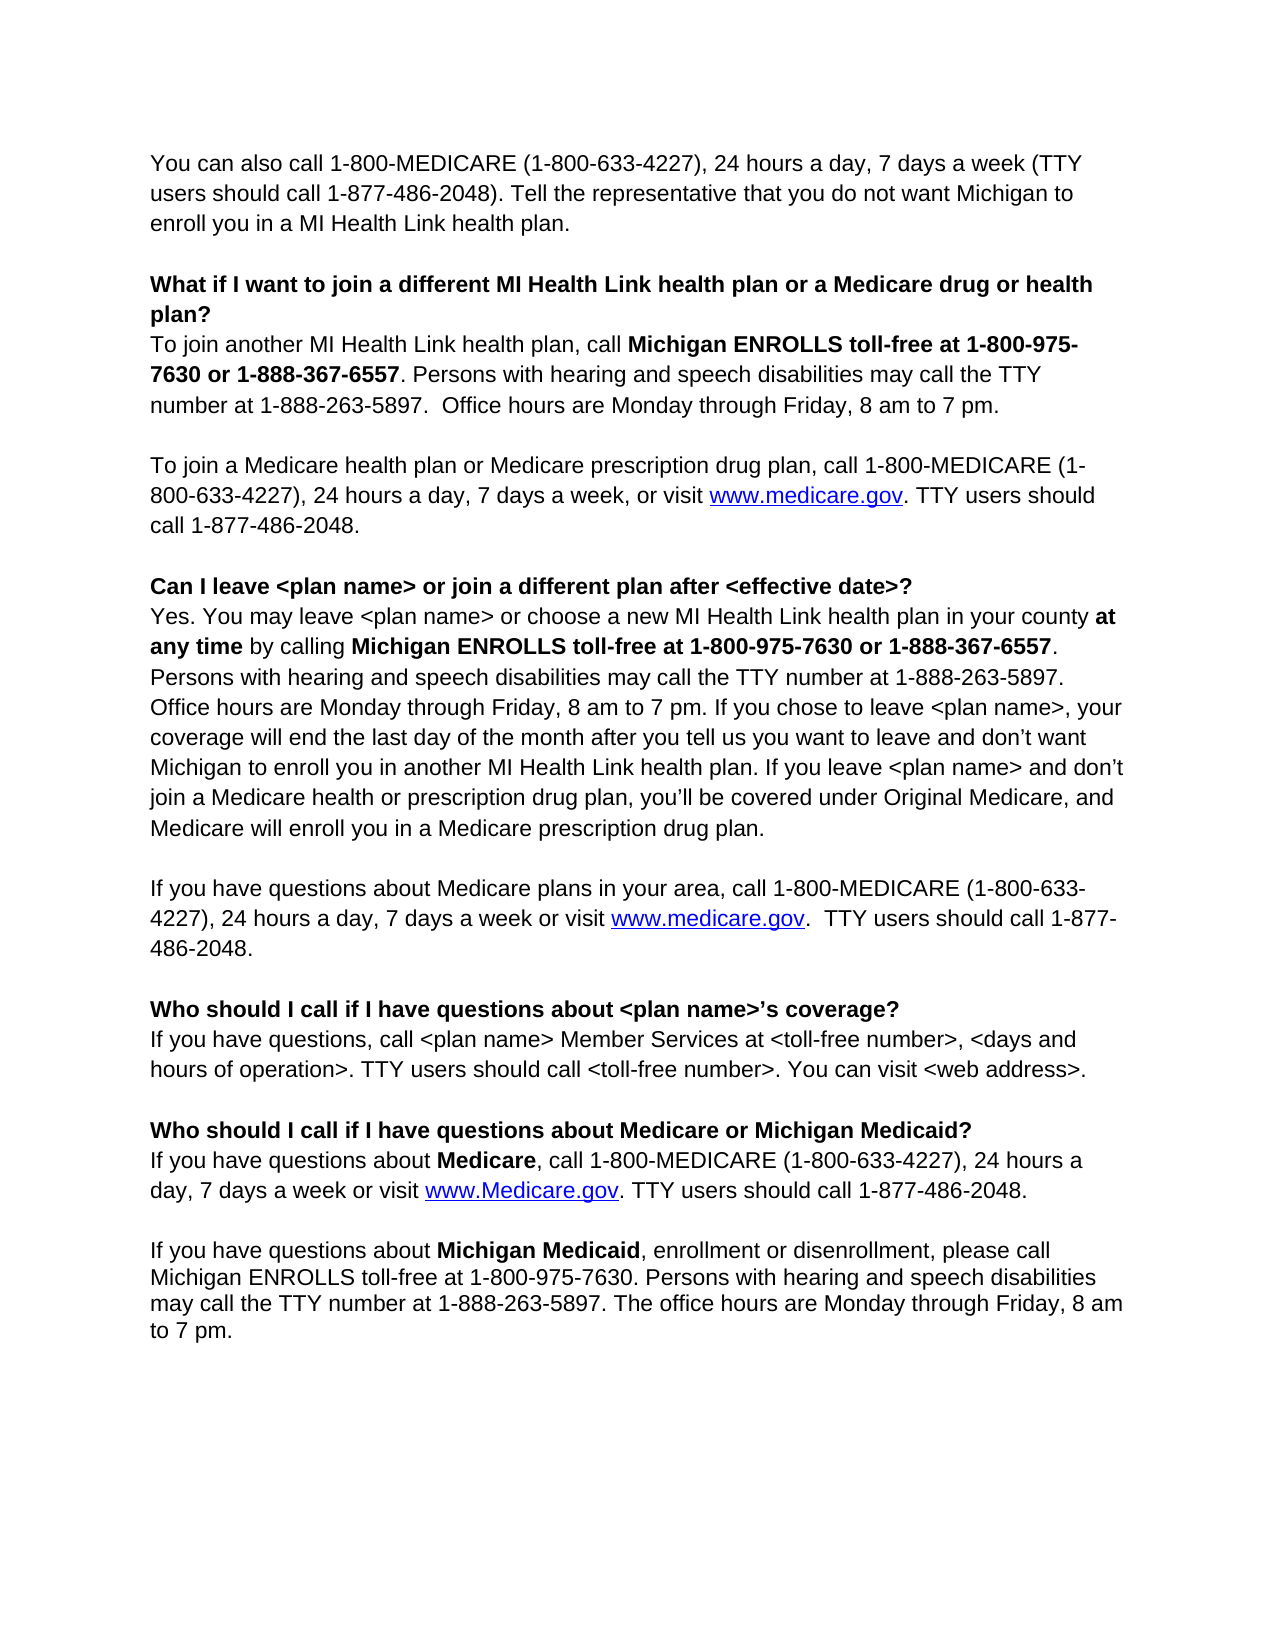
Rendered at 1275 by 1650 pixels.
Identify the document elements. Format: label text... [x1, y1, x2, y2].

text To join another MI Health Link health plan, call Michigan ENROLLS toll-free at 1-800-975-7630 or 1-888-367-6557. Persons with hearing and speech disabilities may call the TTY number at 1-888-263-5897. Office hours are Monday through Friday, 8 am to 7 pm. [150, 331, 1125, 418]
text You can also call 1-800-MEDICARE (1-800-633-4227), 24 hours a day, 7 days a week (TTY users should call 1-877-486-2048). Tell the representative that you do not want Michigan to enroll you in a MI Health Link health plan. [150, 150, 1125, 237]
text Who should I call if I have questions about Medicare or Michigan Medicaid? [150, 1117, 1125, 1143]
text If you have questions about Medicare, call 1-800-MEDICARE (1-800-633-4227), 24 hours a day, 7 days a week or visit www.Medicare.gov. TTY users should call 1-877-486-2048. [150, 1147, 1125, 1203]
text What if I want to join a different MI Health Link health plan or a Medicare drug or health plan? [150, 271, 1125, 327]
text If you have questions about Medicare plans in your area, call 1-800-MEDICARE (1-800-633-4227), 24 hours a day, 7 days a week or visit www.medicare.gov. TTY users should call 1-877-486-2048. [150, 875, 1125, 962]
text If you have questions, call <plan name> Member Services at <toll-free number>, <days and hours of operation>. TTY users should call <toll-free number>. You can visit <web address>. [150, 1026, 1125, 1083]
text Yes. You may leave <plan name> or choose a new MI Health Link health plan in your county at any time by calling Michigan ENROLLS toll-free at 1-800-975-7630 or 1-888-367-6557. Persons with hearing and speech disabilities may call the TTY number at 1-888-263-5897. Office hours are Monday through Friday, 8 am to 7 pm. If you chose to leave <plan name>, your coverage will end the last day of the month after you tell us you want to leave and don’t want Michigan to enroll you in another MI Health Link health plan. If you leave <plan name> and don’t join a Medicare health or prescription drug plan, you’ll be covered under Original Medicare, and Medicare will enroll you in a Medicare prescription drug plan. [150, 603, 1125, 841]
text Can I leave <plan name> or join a different plan after <effective date>? [150, 573, 1125, 599]
text To join a Medicare health plan or Medicare prescription drug plan, call 1-800-MEDICARE (1-800-633-4227), 24 hours a day, 7 days a week, or visit www.medicare.gov. TTY users should call 1-877-486-2048. [150, 452, 1125, 539]
text If you have questions about Michigan Medicaid, enrollment or disenrollment, please call Michigan ENROLLS toll-free at 1-800-975-7630. Persons with hearing and speech disabilities may call the TTY number at 1-888-263-5897. The office hours are Monday through Friday, 8 am to 7 pm. [150, 1237, 1125, 1343]
text Who should I call if I have questions about <plan name>’s coverage? [150, 996, 1125, 1022]
